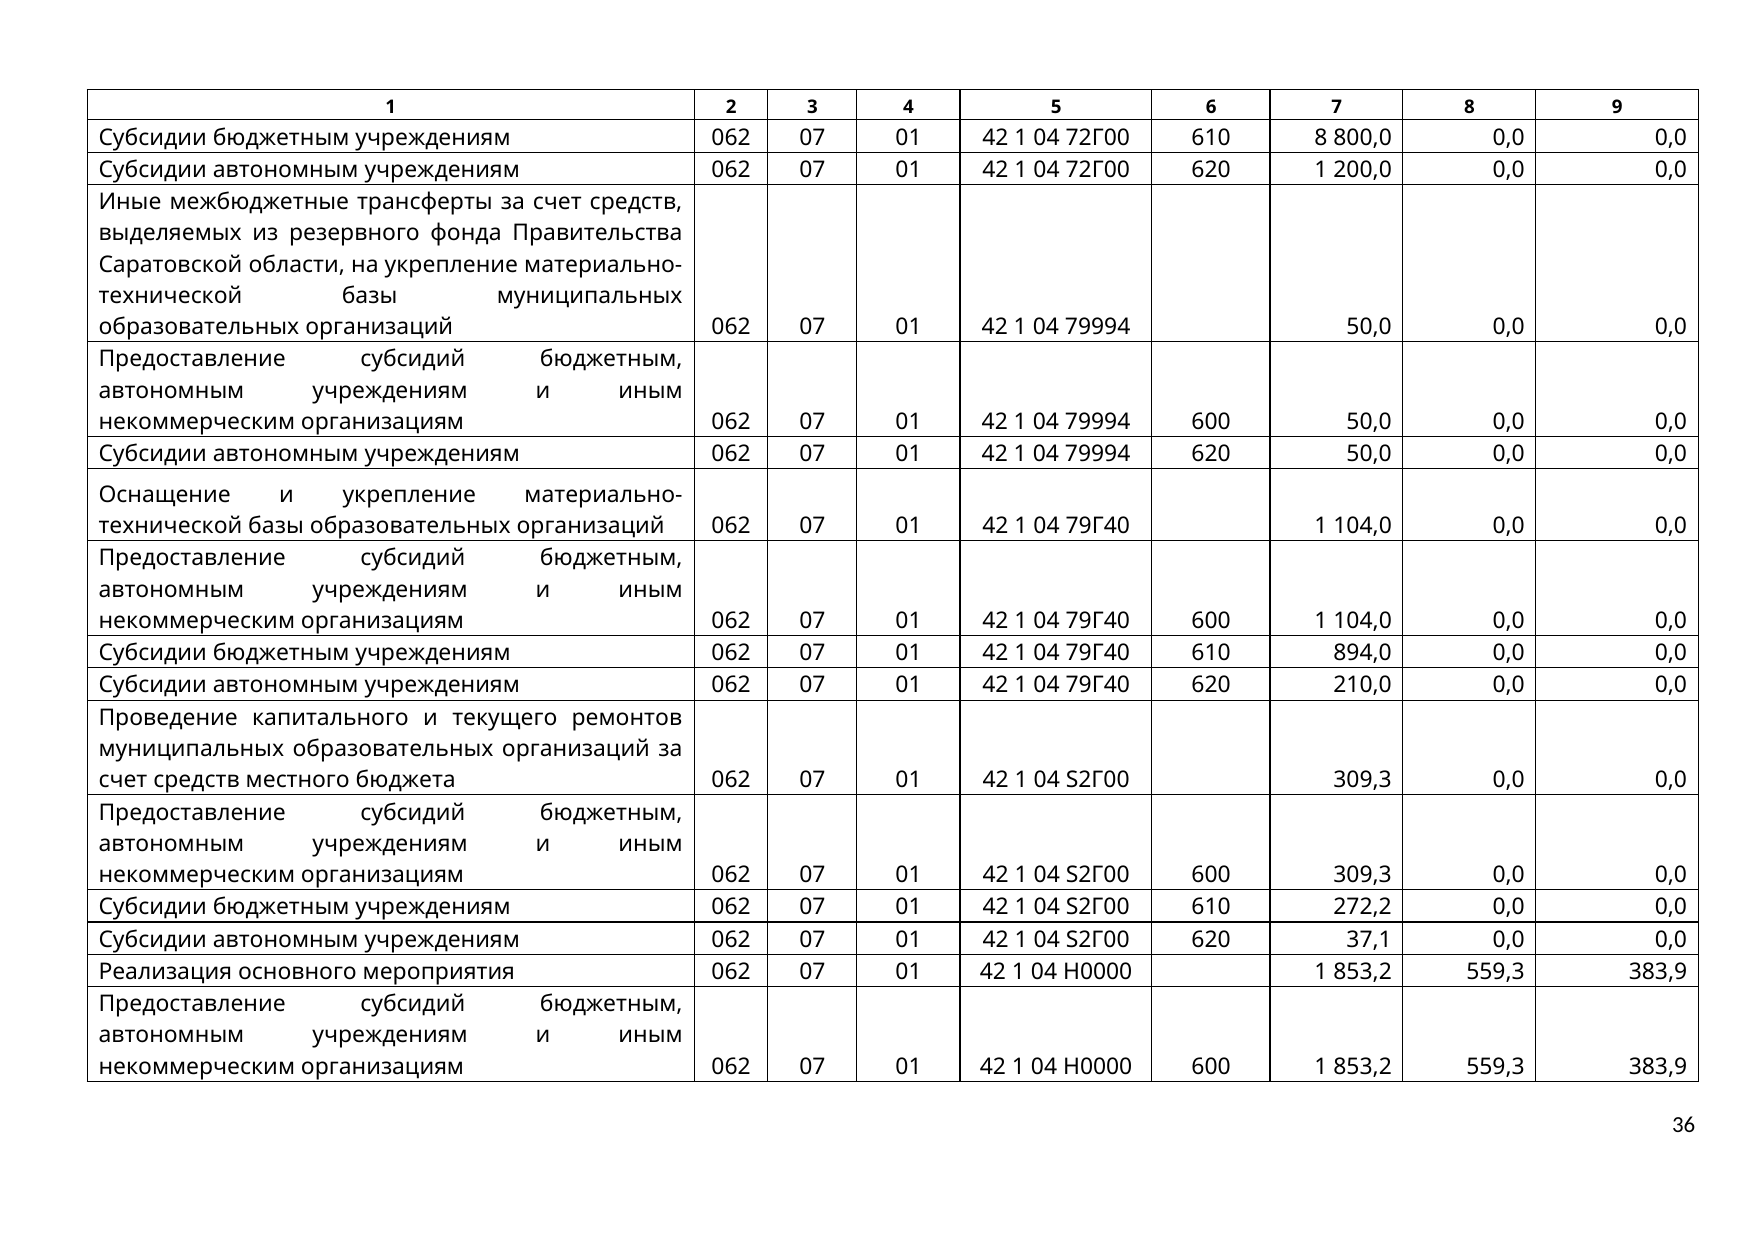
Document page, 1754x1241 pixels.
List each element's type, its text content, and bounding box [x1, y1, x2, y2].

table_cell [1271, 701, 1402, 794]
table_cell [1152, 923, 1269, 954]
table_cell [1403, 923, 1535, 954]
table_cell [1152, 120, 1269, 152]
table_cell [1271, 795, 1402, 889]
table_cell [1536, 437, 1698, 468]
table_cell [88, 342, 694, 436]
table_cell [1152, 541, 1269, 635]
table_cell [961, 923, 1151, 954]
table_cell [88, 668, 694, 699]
table_header 9 [1536, 90, 1698, 119]
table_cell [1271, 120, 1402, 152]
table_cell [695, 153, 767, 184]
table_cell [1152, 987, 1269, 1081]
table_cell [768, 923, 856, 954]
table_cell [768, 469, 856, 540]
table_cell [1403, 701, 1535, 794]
table_header 6 [1152, 90, 1269, 119]
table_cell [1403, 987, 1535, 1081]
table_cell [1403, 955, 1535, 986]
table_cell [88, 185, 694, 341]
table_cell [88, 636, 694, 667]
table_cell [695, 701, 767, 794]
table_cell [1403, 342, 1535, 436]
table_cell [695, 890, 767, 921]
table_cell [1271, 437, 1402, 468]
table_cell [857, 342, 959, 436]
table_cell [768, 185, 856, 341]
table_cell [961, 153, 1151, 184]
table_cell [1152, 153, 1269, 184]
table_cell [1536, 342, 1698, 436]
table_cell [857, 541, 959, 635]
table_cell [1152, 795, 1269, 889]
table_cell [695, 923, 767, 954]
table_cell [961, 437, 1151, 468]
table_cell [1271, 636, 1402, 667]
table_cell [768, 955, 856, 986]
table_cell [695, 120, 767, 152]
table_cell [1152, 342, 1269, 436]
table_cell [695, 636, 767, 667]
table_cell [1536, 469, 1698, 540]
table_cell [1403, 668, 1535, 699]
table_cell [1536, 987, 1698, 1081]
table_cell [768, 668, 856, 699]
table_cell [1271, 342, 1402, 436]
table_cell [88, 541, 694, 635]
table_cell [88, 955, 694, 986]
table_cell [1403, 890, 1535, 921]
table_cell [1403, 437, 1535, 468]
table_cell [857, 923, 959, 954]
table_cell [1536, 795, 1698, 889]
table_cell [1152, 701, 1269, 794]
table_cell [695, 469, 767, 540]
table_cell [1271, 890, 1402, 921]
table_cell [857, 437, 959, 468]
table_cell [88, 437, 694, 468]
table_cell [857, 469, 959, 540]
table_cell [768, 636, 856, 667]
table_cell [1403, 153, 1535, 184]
table_header 1 [88, 90, 694, 119]
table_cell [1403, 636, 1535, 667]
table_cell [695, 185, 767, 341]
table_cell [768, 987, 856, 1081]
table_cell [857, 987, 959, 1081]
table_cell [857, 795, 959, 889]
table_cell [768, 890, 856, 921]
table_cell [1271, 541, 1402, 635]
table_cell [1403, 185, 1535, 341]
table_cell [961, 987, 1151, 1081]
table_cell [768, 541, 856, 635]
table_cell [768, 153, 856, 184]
table_header 8 [1403, 90, 1535, 119]
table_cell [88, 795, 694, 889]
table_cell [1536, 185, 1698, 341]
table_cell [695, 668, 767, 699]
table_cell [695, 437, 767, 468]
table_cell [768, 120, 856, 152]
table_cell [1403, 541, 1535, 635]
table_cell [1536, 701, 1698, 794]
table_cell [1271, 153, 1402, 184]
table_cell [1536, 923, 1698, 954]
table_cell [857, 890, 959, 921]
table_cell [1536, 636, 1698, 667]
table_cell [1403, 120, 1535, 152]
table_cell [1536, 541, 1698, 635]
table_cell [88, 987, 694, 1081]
table_header 3 [768, 90, 856, 119]
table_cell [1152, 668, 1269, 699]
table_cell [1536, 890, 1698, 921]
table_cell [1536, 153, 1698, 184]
table_header 7 [1271, 90, 1402, 119]
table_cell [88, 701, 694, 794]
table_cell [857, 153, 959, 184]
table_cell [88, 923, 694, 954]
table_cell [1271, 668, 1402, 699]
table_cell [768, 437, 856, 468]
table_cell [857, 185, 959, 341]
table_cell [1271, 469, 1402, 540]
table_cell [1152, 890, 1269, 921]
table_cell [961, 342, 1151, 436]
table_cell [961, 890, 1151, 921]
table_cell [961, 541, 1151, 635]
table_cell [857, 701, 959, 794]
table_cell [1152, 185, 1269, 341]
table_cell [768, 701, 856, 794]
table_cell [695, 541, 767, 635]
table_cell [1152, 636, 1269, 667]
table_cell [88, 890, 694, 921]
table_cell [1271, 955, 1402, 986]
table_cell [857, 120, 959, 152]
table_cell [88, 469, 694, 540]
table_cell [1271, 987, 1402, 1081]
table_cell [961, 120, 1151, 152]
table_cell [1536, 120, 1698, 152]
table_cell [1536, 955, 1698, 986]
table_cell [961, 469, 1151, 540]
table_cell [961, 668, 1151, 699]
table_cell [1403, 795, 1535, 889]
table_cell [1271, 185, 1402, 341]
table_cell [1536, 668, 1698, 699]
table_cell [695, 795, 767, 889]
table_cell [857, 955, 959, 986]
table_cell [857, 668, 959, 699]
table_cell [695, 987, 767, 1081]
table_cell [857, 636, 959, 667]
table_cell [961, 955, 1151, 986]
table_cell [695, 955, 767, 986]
table_header 5 [961, 90, 1151, 119]
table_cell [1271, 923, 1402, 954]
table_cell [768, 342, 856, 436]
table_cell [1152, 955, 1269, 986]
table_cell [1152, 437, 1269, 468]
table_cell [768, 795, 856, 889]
table_header 4 [857, 90, 959, 119]
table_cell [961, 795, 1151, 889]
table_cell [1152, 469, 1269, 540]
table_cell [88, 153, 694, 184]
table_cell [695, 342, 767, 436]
table_header 2 [695, 90, 767, 119]
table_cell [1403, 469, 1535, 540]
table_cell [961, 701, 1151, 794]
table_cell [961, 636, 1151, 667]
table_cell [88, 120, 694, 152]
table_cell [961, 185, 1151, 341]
